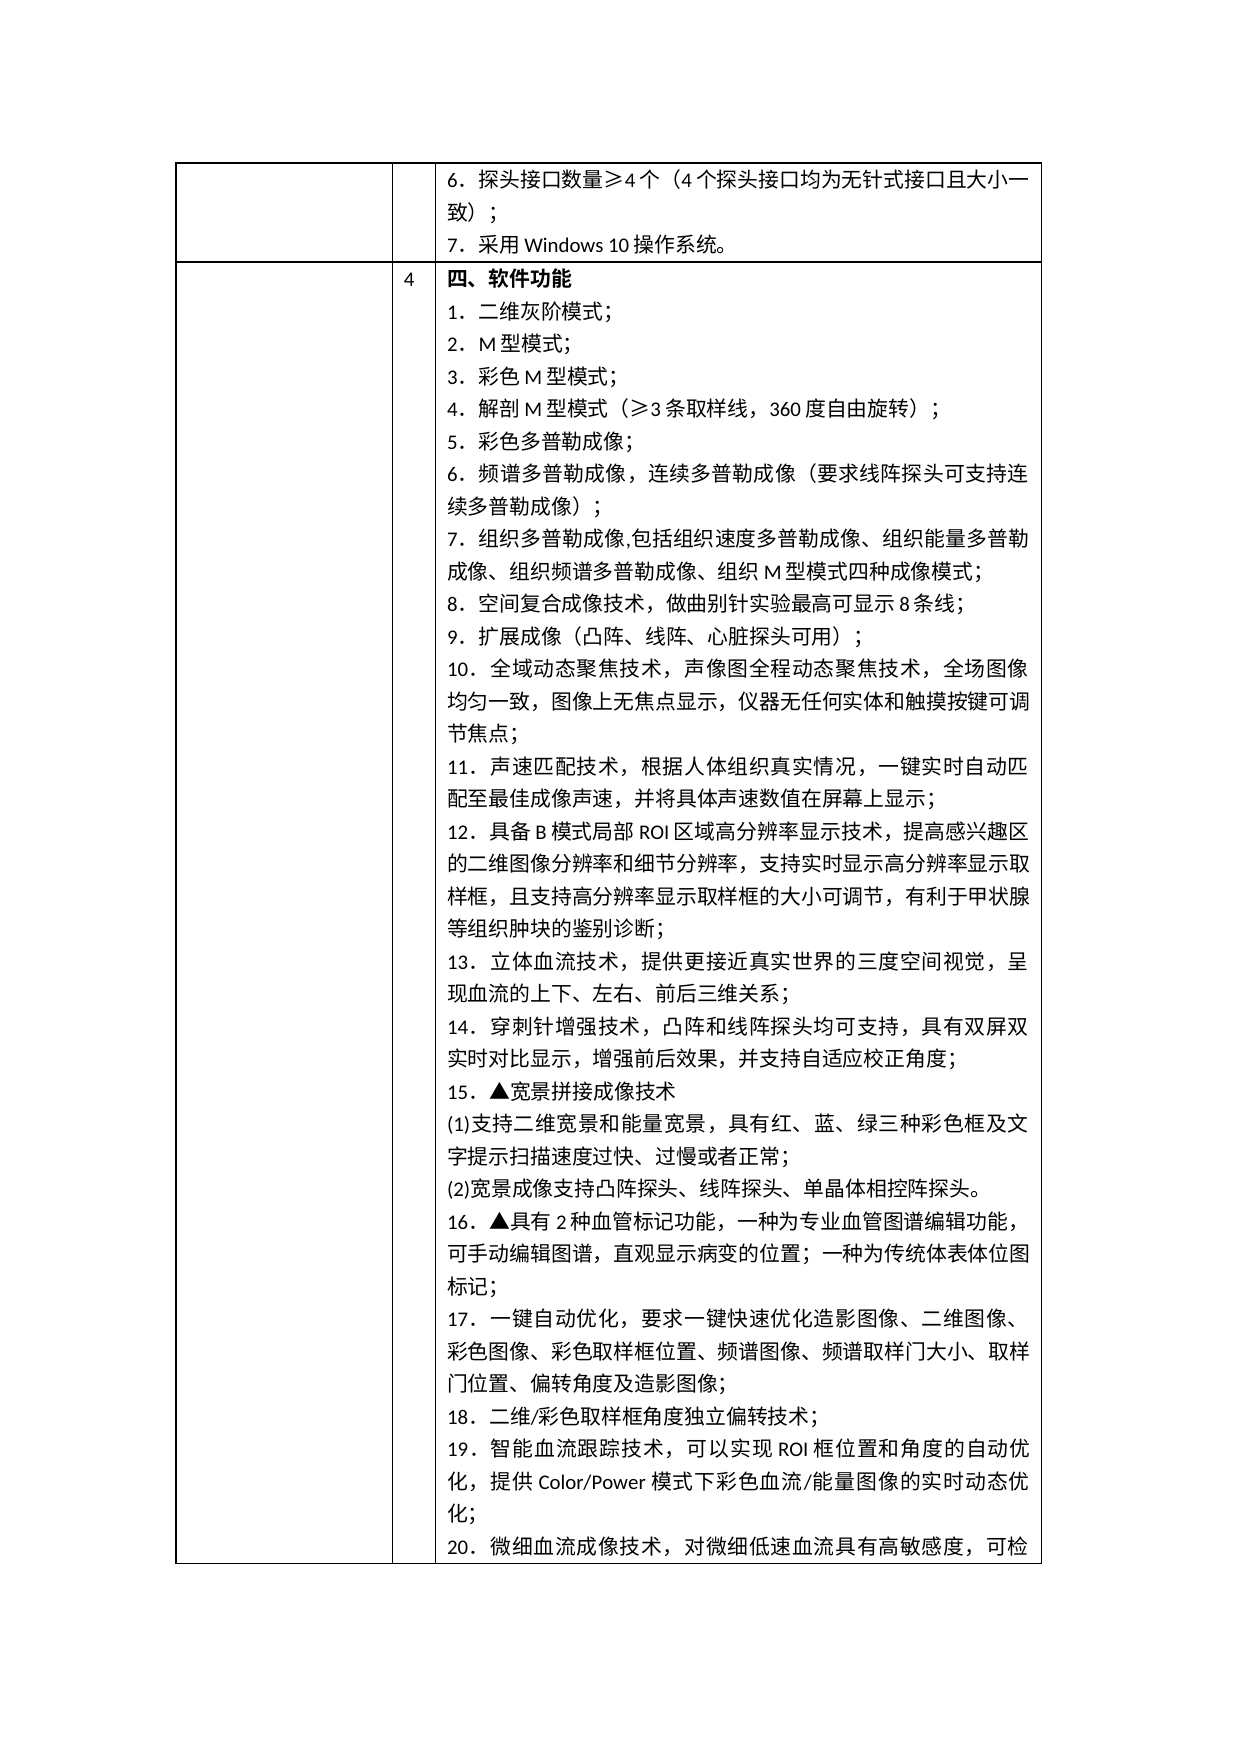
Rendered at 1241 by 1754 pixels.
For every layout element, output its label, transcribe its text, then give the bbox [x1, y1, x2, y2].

table_cell 3 [393, 164, 435, 261]
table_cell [436, 164, 1041, 261]
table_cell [436, 263, 1041, 1563]
table_cell 4 [393, 263, 435, 1563]
table_cell [177, 263, 392, 1563]
table_cell [177, 164, 392, 261]
